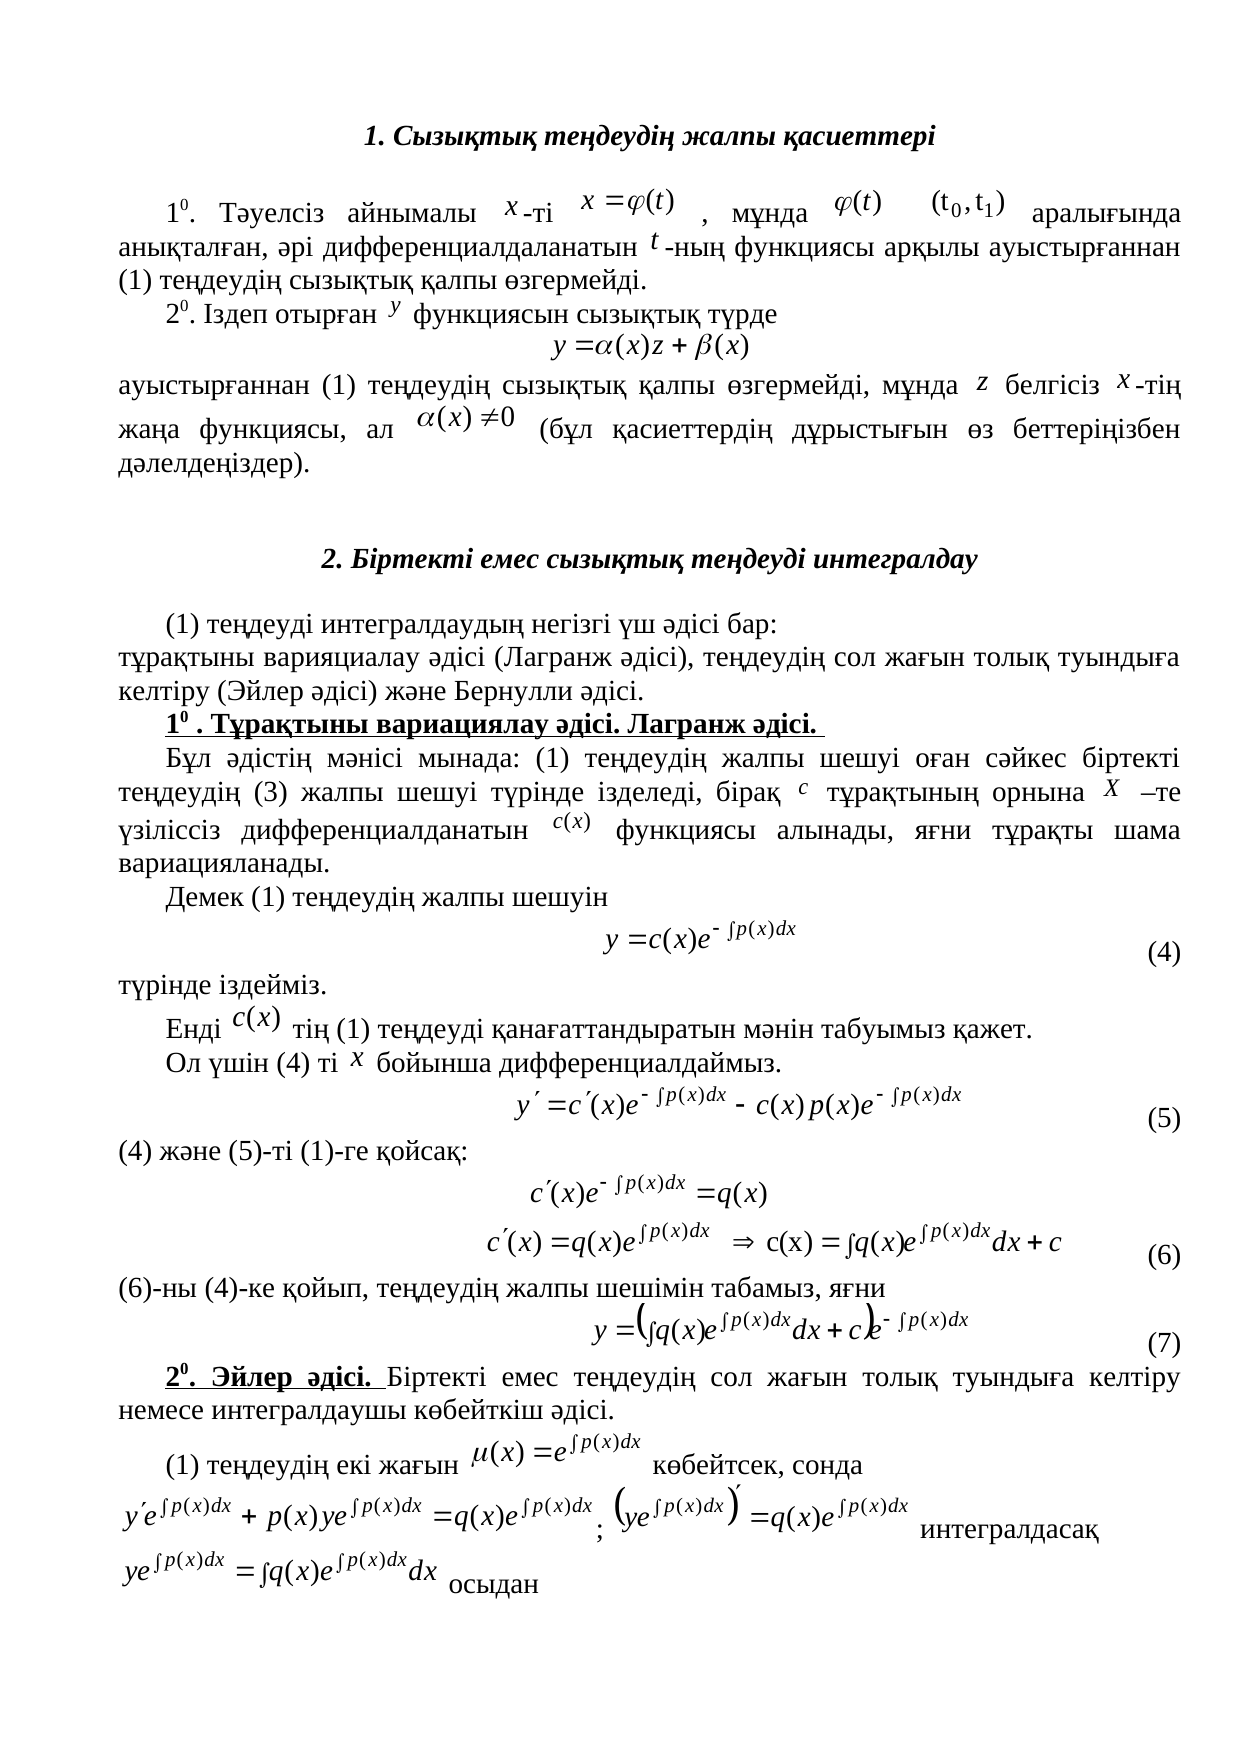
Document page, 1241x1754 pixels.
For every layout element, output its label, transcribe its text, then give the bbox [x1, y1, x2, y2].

text ; интегралдасақ осыдан [118, 1481, 1181, 1599]
text түрінде іздейміз. [118, 967, 1181, 1001]
text Енді тің (1) теңдеуді қанағаттандыратын мәнін табуымыз қажет. [118, 1001, 1181, 1045]
text (4) [118, 913, 1181, 967]
text (4) және (5)-ті (1)-ге қойсақ: [118, 1133, 1181, 1167]
text 1. Сызықтық теңдеудің жалпы қасиеттері [118, 118, 1181, 152]
text 10. Тәуелсіз айнымалы -ті , мұнда аралығында анықталған, әрі дифференциалдаланатын -ның функциясы арқылы ауыстырғаннан (1) теңдеудің сызықтық қалпы өзгермейді. [118, 183, 1181, 296]
text (1) теңдеуді интегралдаудың негізгі үш әдісі бар: [118, 606, 1181, 639]
text 2. Біртекті емес сызықтық теңдеуді интегралдау [118, 541, 1181, 575]
text (7) [118, 1304, 1181, 1359]
text (5) [118, 1079, 1181, 1133]
text 20. Іздеп отырған функциясын сызықтық түрде [118, 296, 1181, 329]
text 10 . Тұрақтыны вариациялау әдісі. Лагранж әдісі. [118, 707, 1181, 740]
text (1) теңдеудің екі жағын көбейтсек, сонда [118, 1426, 1181, 1481]
text тұрақтыны варияциалау әдісі (Лагранж әдісі), теңдеудің сол жағын толық туындыға келтіру (Эйлер әдісі) және Бернулли әдісі. [118, 639, 1181, 707]
text Ол үшін (4) ті бойынша дифференциалдаймыз. [118, 1045, 1181, 1079]
text (6)-ны (4)-ке қойып, теңдеудің жалпы шешімін табамыз, яғни [118, 1270, 1181, 1304]
text Бұл әдістің мәнісі мынада: (1) теңдеудің жалпы шешуі оған сәйкес біртекті теңдеудің (3) жалпы шешуі түрінде ізделеді, бірақ тұрақтының орнына –те үзіліссіз дифференциалданатын функциясы алынады, яғни тұрақты шама вариацияланады. [118, 740, 1181, 879]
text (6) [118, 1216, 1181, 1270]
text 20. Эйлер әдісі. Біртекті емес теңдеудің сол жағын толық туындыға келтіру немесе интегралдаушы көбейткіш әдісі. [118, 1359, 1181, 1426]
text Демек (1) теңдеудің жалпы шешуін [118, 879, 1181, 913]
text ауыстырғаннан (1) теңдеудің сызықтық қалпы өзгермейді, мұнда белгісіз -тің жаңа функциясы, ал (бұл қасиеттердің дұрыстығын өз беттеріңізбен дәлелдеңіздер). [118, 367, 1181, 479]
